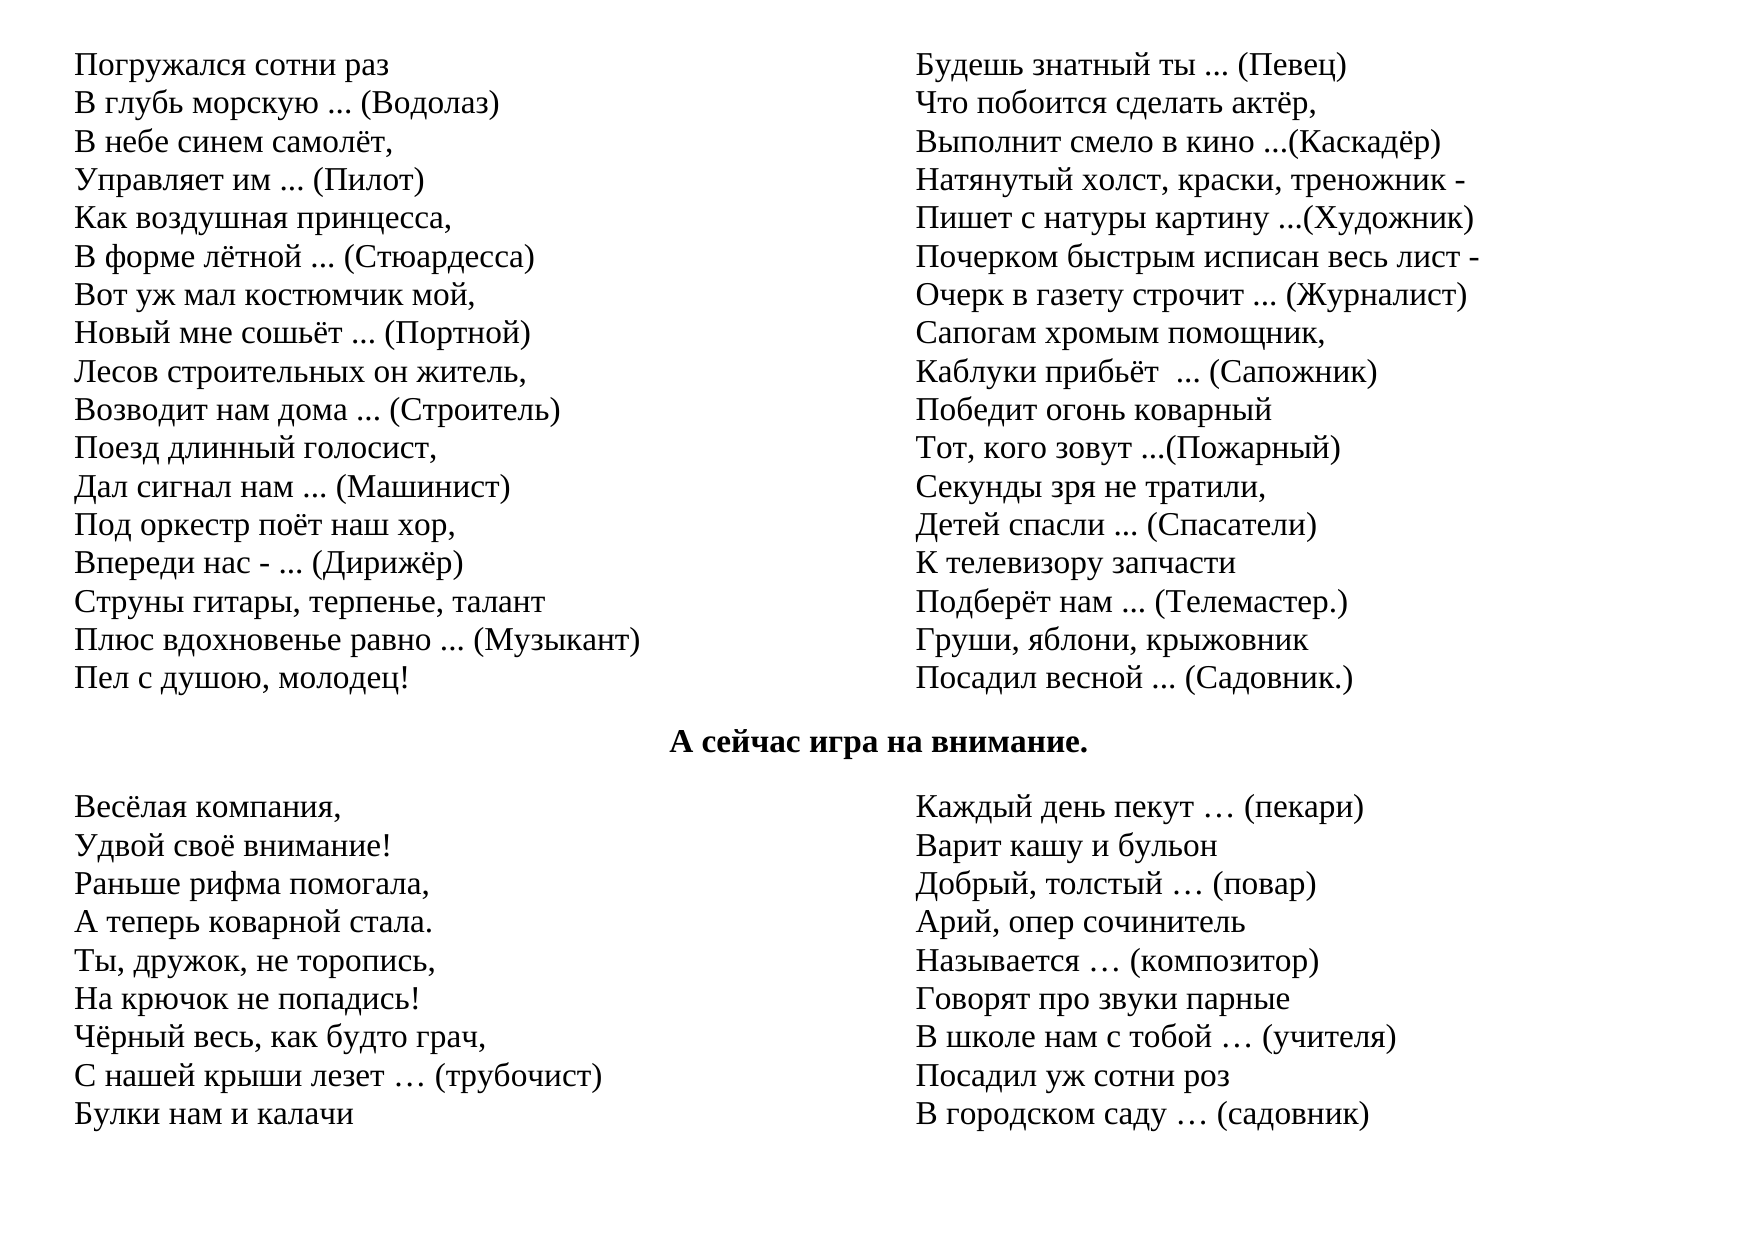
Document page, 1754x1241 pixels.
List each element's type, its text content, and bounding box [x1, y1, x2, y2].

text Победит огонь коварный [915, 389, 1683, 428]
text Варит кашу и бульон [915, 825, 1683, 863]
text Тот, кого зовут ...(Пожарный) [915, 428, 1683, 466]
text Поезд длинный голосист, [74, 428, 842, 466]
text Груши, яблони, крыжовник [915, 619, 1683, 658]
text А теперь коварной стала. [74, 902, 842, 940]
text Как воздушная принцесса, [74, 198, 842, 236]
text Раньше рифма помогала, [74, 863, 842, 902]
text В городском саду … (садовник) [915, 1093, 1683, 1132]
text Под оркестр поёт наш хор, [74, 504, 842, 543]
text Каждый день пекут … (пекари) [915, 787, 1683, 825]
text Новый мне сошьёт ... (Портной) [74, 313, 842, 351]
text Будешь знатный ты ... (Певец) [915, 44, 1683, 83]
text Ты, дружок, не торопись, [74, 940, 842, 978]
text Арий, опер сочинитель [915, 902, 1683, 940]
text Удвой своё внимание! [74, 825, 842, 863]
text Весёлая компания, [74, 787, 842, 825]
text В глубь морскую ... (Водолаз) [74, 83, 842, 121]
text С нашей крыши лезет … (трубочист) [74, 1055, 842, 1093]
text Посадил уж сотни роз [915, 1055, 1683, 1093]
text Впереди нас - ... (Дирижёр) [74, 543, 842, 581]
text Пел с душою, молодец! [74, 658, 842, 696]
text В небе синем самолёт, [74, 121, 842, 159]
text Говорят про звуки парные [915, 978, 1683, 1017]
text Возводит нам дома ... (Строитель) [74, 389, 842, 428]
text Лесов строительных он житель, [74, 351, 842, 389]
text Называется … (композитор) [915, 940, 1683, 978]
text Добрый, толстый … (повар) [915, 863, 1683, 902]
text Что побоится сделать актёр, [915, 83, 1683, 121]
text На крючок не попадись! [74, 978, 842, 1017]
text Детей спасли ... (Спасатели) [915, 504, 1683, 543]
text Каблуки прибьёт ... (Сапожник) [915, 351, 1683, 389]
text Почерком быстрым исписан весь лист - [915, 236, 1683, 274]
text Посадил весной ... (Садовник.) [915, 658, 1683, 696]
text Подберёт нам ... (Телемастер.) [915, 581, 1683, 619]
text Погружался сотни раз [74, 44, 842, 83]
text А сейчас игра на внимание. [74, 721, 1683, 759]
text Чёрный весь, как будто грач, [74, 1017, 842, 1055]
text Струны гитары, терпенье, талант [74, 581, 842, 619]
text Пишет с натуры картину ...(Художник) [915, 198, 1683, 236]
text В форме лётной ... (Стюардесса) [74, 236, 842, 274]
text Вот уж мал костюмчик мой, [74, 274, 842, 313]
text В школе нам с тобой … (учителя) [915, 1017, 1683, 1055]
text Дал сигнал нам ... (Машинист) [74, 466, 842, 504]
text Булки нам и калачи [74, 1093, 842, 1132]
text Плюс вдохновенье равно ... (Музыкант) [74, 619, 842, 658]
text Сапогам хромым помощник, [915, 313, 1683, 351]
text Выполнит смело в кино ...(Каскадёр) [915, 121, 1683, 159]
text К телевизору запчасти [915, 543, 1683, 581]
text Натянутый холст, краски, треножник - [915, 159, 1683, 198]
text Управляет им ... (Пилот) [74, 159, 842, 198]
text Секунды зря не тратили, [915, 466, 1683, 504]
text Очерк в газету строчит ... (Журналист) [915, 274, 1683, 313]
